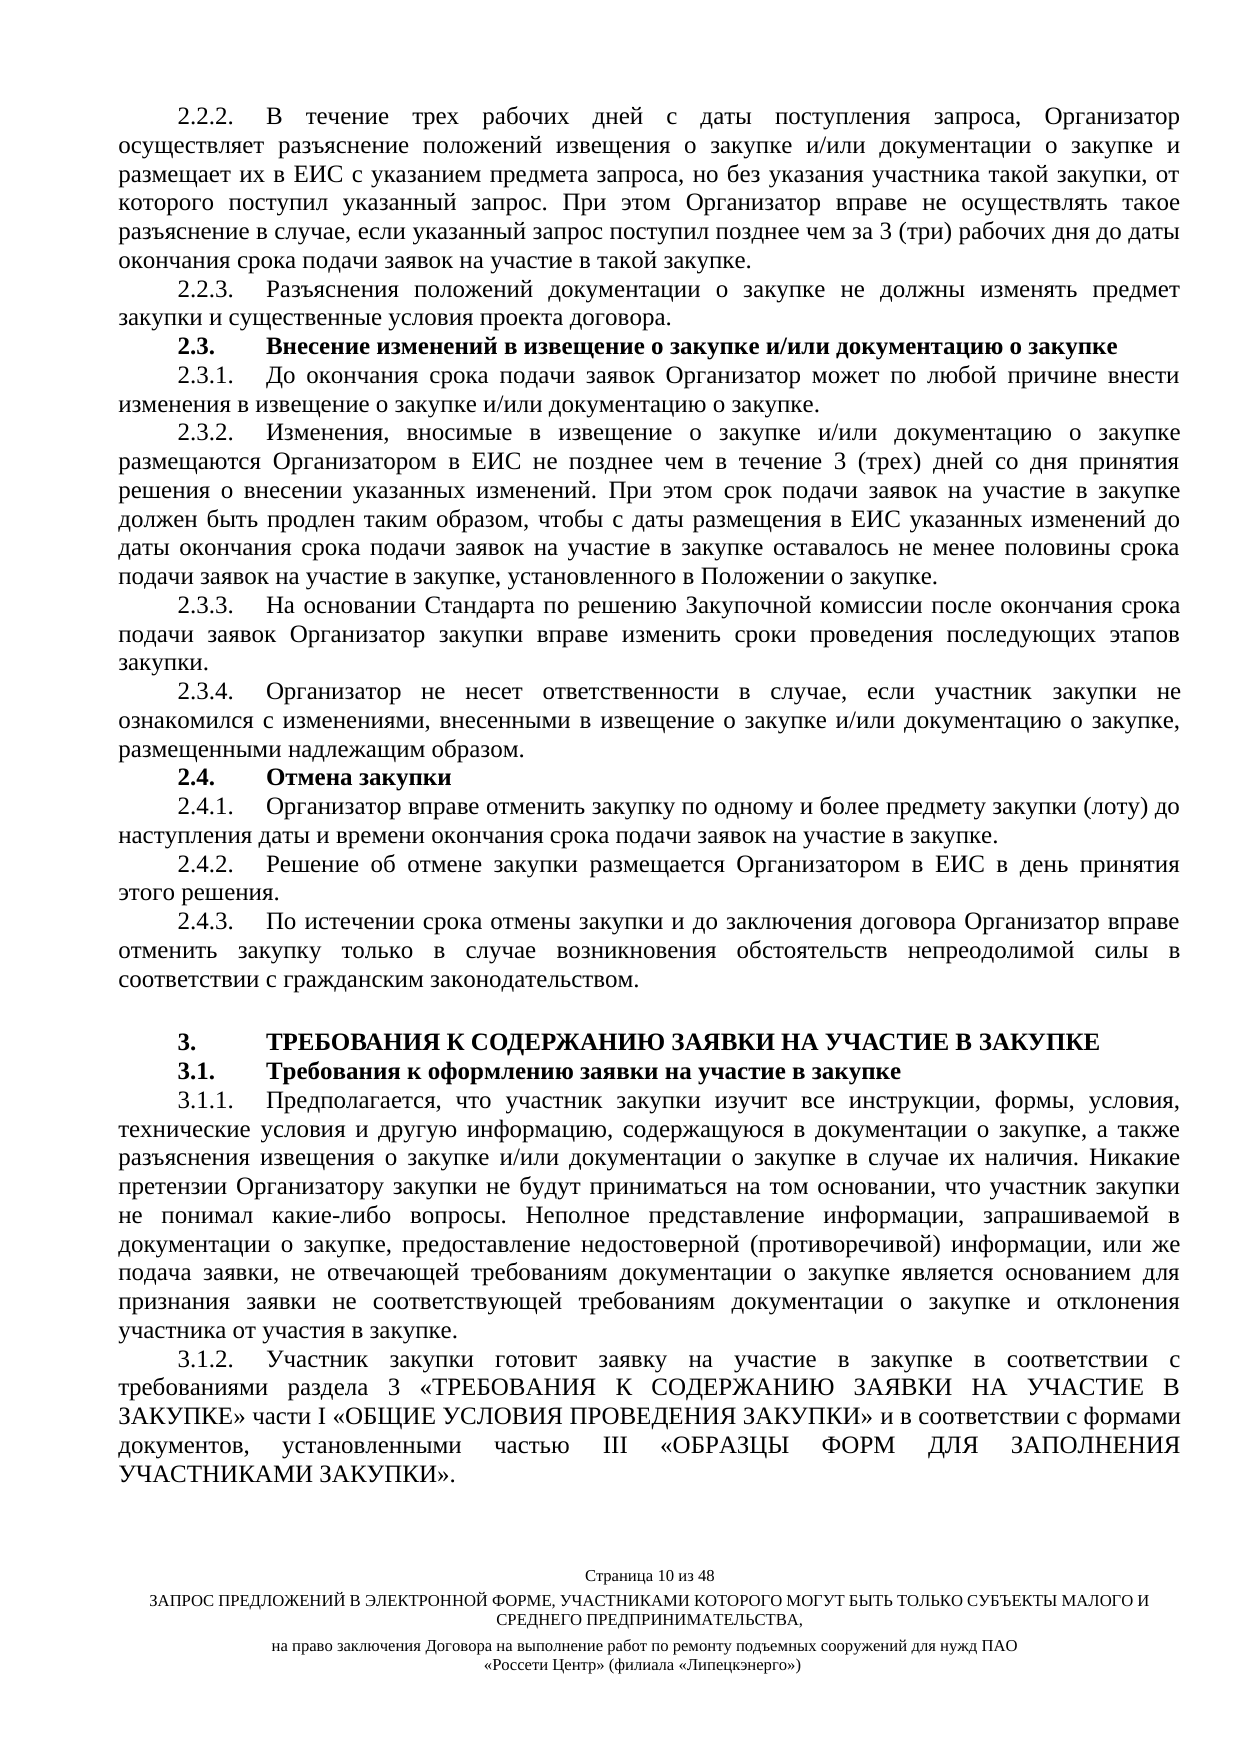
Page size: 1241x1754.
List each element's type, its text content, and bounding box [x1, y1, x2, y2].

subtitle Внесение изменений в извещение о закупке и/или документацию о закупке [118, 331, 1181, 360]
subtitle Отмена закупки [118, 762, 1181, 791]
subtitle Разъяснения положений документации о закупке не должны изменять предмет закупки и существенные условия проекта договора. [118, 274, 1181, 331]
subtitle На основании Стандарта по решению Закупочной комиссии после окончания срока подачи заявок Организатор закупки вправе изменить сроки проведения последующих этапов закупки. [118, 590, 1181, 676]
subtitle Изменения, вносимые в извещение о закупке и/или документацию о закупке размещаются Организатором в ЕИС не позднее чем в течение 3 (трех) дней со дня принятия решения о внесении указанных изменений. При этом срок подачи заявок на участие в закупке должен быть продлен таким образом, чтобы с даты размещения в ЕИС указанных изменений до даты окончания срока подачи заявок на участие в закупке оставалось не менее половины срока подачи заявок на участие в закупке, установленного в Положении о закупке. [118, 417, 1181, 590]
subtitle ТРЕБОВАНИЯ К СОДЕРЖАНИЮ ЗАЯВКИ НА УЧАСТИЕ В ЗАКУПКЕ [118, 1027, 1181, 1056]
subtitle По истечении срока отмены закупки и до заключения договора Организатор вправе отменить закупку только в случае возникновения обстоятельств непреодолимой силы в соответствии с гражданским законодательством. [118, 906, 1181, 992]
subtitle Участник закупки готовит заявку на участие в закупке в соответствии с требованиями раздела 3 «ТРЕБОВАНИЯ К СОДЕРЖАНИЮ ЗАЯВКИ НА УЧАСТИЕ В ЗАКУПКЕ» части I «ОБЩИЕ УСЛОВИЯ ПРОВЕДЕНИЯ ЗАКУПКИ» и в соответствии с формами документов, установленными частью III «ОБРАЗЦЫ ФОРМ ДЛЯ ЗАПОЛНЕНИЯ УЧАСТНИКАМИ ЗАКУПКИ». [118, 1344, 1181, 1487]
subtitle Организатор вправе отменить закупку по одному и более предмету закупки (лоту) до наступления даты и времени окончания срока подачи заявок на участие в закупке. [118, 791, 1181, 849]
subtitle В течение трех рабочих дней с даты поступления запроса, Организатор осуществляет разъяснение положений извещения о закупке и/или документации о закупке и размещает их в ЕИС с указанием предмета запроса, но без указания участника такой закупки, от которого поступил указанный запрос. При этом Организатор вправе не осуществлять такое разъяснение в случае, если указанный запрос поступил позднее чем за 3 (три) рабочих дня до даты окончания срока подачи заявок на участие в такой закупке. [118, 101, 1181, 274]
subtitle Требования к оформлению заявки на участие в закупке [118, 1056, 1181, 1085]
subtitle Решение об отмене закупки размещается Организатором в ЕИС в день принятия этого решения. [118, 849, 1181, 906]
subtitle Предполагается, что участник закупки изучит все инструкции, формы, условия, технические условия и другую информацию, содержащуюся в документации о закупке, а также разъяснения извещения о закупке и/или документации о закупке в случае их наличия. Никакие претензии Организатору закупки не будут приниматься на том основании, что участник закупки не понимал какие-либо вопросы. Неполное представление информации, запрашиваемой в документации о закупке, предоставление недостоверной (противоречивой) информации, или же подача заявки, не отвечающей требованиям документации о закупке является основанием для признания заявки не соответствующей требованиям документации о закупке и отклонения участника от участия в закупке. [118, 1085, 1181, 1344]
subtitle Организатор не несет ответственности в случае, если участник закупки не ознакомился с изменениями, внесенными в извещение о закупке и/или документацию о закупке, размещенными надлежащим образом. [118, 676, 1181, 762]
subtitle До окончания срока подачи заявок Организатор может по любой причине внести изменения в извещение о закупке и/или документацию о закупке. [118, 360, 1181, 417]
